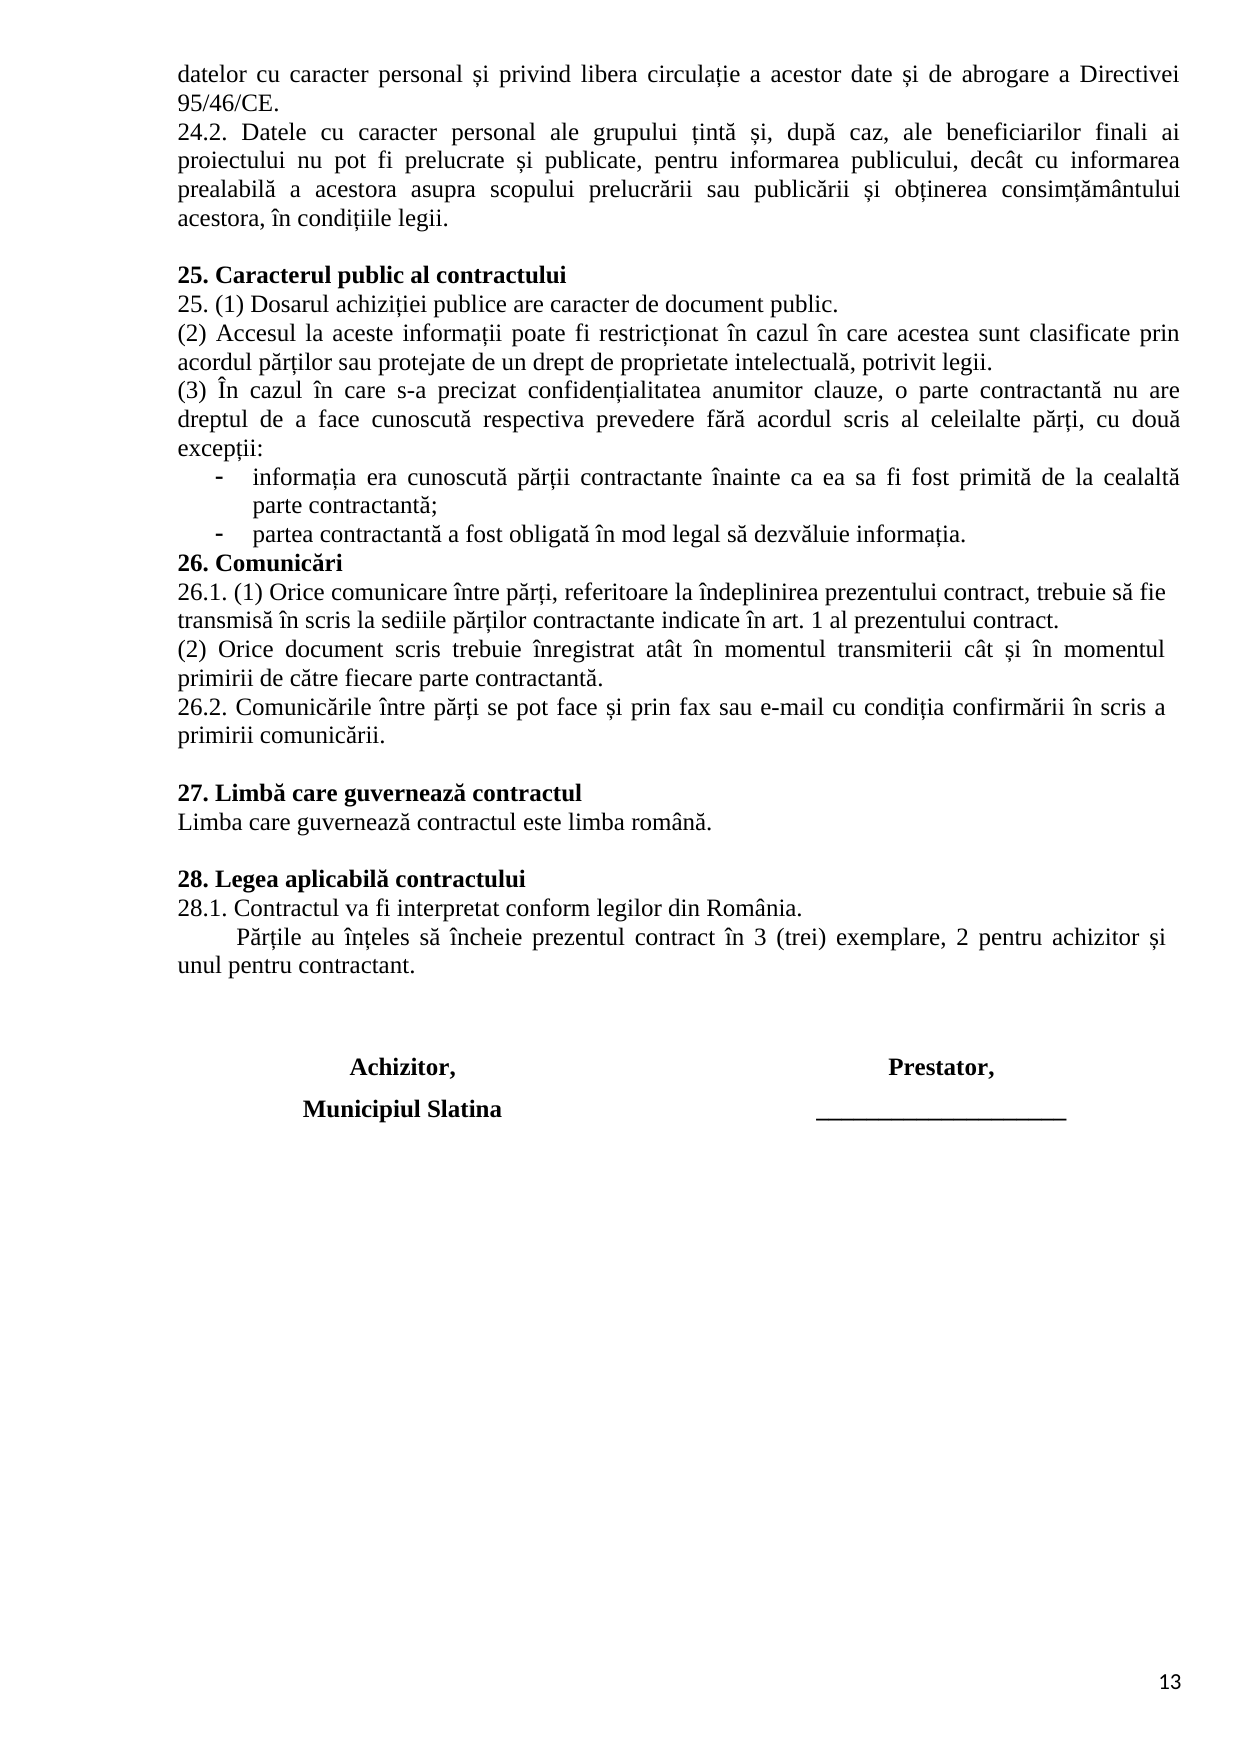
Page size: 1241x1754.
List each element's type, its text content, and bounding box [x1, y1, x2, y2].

text 26.1. (1) Orice comunicare între părți, referitoare la îndeplinirea prezentului contract, trebuie să fie transmisă în scris la sediile părților contractante indicate în art. 1 al prezentului contract. [177, 577, 1167, 634]
text 28. Legea aplicabilă contractului [177, 864, 1167, 893]
text (2) Accesul la aceste informații poate fi restricționat în cazul în care acestea sunt clasificate prin acordul părților sau protejate de un drept de proprietate intelectuală, potrivit legii. [177, 318, 1181, 375]
text Prestator, [716, 1052, 1166, 1081]
text 25. Caracterul public al contractului [177, 260, 1181, 289]
text 26.2. Comunicările între părți se pot face și prin fax sau e-mail cu condiția confirmării în scris a primirii comunicării. [177, 692, 1167, 749]
text 24.2. Datele cu caracter personal ale grupului țintă și, după caz, ale beneficiarilor finali ai proiectului nu pot fi prelucrate și publicate, pentru informarea publicului, decât cu informarea prealabilă a acestora asupra scopului prelucrării sau publicării și obținerea consimțământului acestora, în condițiile legii. [177, 117, 1181, 232]
text 27. Limbă care guvernează contractul [177, 778, 1167, 807]
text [177, 59, 1181, 117]
text Limba care guvernează contractul este limba română. [177, 807, 1167, 835]
text 25. (1) Dosarul achiziției publice are caracter de document public. [177, 289, 1181, 318]
text Achizitor, [177, 1052, 627, 1081]
text (3) În cazul în care s-a precizat confidențialitatea anumitor clauze, o parte contractantă nu are dreptul de a face cunoscută respectiva prevedere fără acordul scris al celeilalte părți, cu două excepții: [177, 375, 1181, 462]
text ____________________ [716, 1094, 1166, 1122]
text Municipiul Slatina [177, 1094, 627, 1122]
text 26. Comunicări [177, 548, 1167, 577]
list informația era cunoscută părții contractante înainte ca ea sa fi fost primită de la cealaltă parte contractantă; [215, 462, 1181, 519]
text 28.1. Contractul va fi interpretat conform legilor din România. [177, 893, 1167, 922]
text (2) Orice document scris trebuie înregistrat atât în momentul transmiterii cât și în momentul primirii de către fiecare parte contractantă. [177, 634, 1167, 692]
list partea contractantă a fost obligată în mod legal să dezvăluie informația. [215, 519, 1181, 548]
text Părțile au înțeles să încheie prezentul contract în 3 (trei) exemplare, 2 pentru achizitor și unul pentru contractant. [177, 922, 1167, 979]
